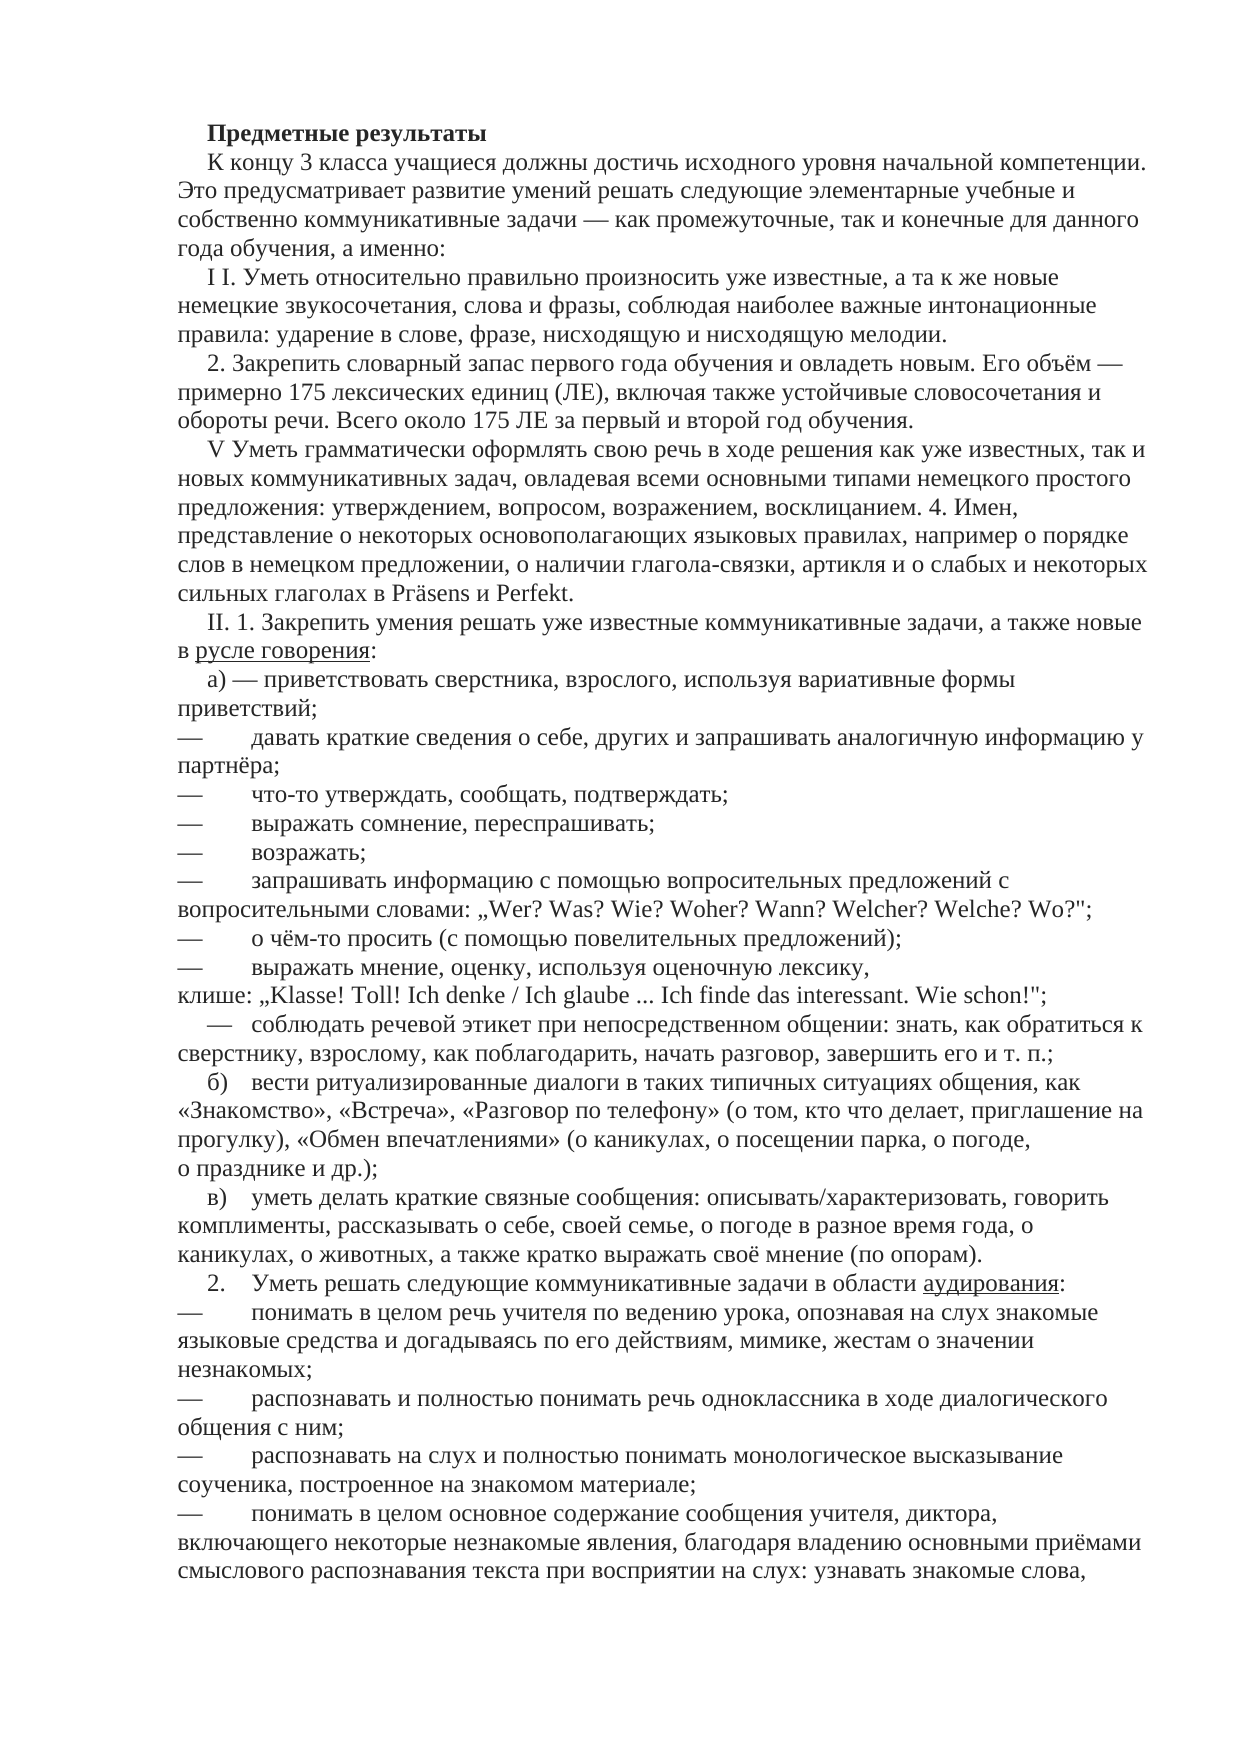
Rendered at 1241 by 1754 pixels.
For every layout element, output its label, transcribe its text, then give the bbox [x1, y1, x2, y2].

text — соблюдать речевой этикет при непосредственном общении: знать, как обратиться к сверстнику, взрослому, как поблагодарить, начать разговор, завершить его и т. п.; [177, 1009, 1152, 1067]
text 2. Закрепить словарный запас первого года обучения и овладеть новым. Его объём — примерно 175 лексических единиц (ЛЕ), включая также устойчивые словосочетания и обороты речи. Всего около 175 ЛЕ за первый и второй год обучения. [177, 348, 1152, 434]
list о чём-то просить (с помощью повелительных предложений); [177, 923, 1152, 952]
list распознавать на слух и полностью понимать монологическое высказывание соученика, построенное на знакомом материале; [177, 1441, 1152, 1498]
text в) уметь делать краткие связные сообщения: описывать/характеризовать, говорить комплименты, рассказывать о себе, своей семье, о погоде в разное время года, о каникулах, о животных, а также кратко выражать своё мнение (по опорам). [177, 1182, 1152, 1268]
text 2. Уметь решать следующие коммуникативные задачи в области аудирования: [177, 1268, 1152, 1297]
text II. 1. Закрепить умения решать уже известные коммуникативные задачи, а также новые в русле говорения: [177, 607, 1152, 664]
list выражать сомнение, переспрашивать; [177, 808, 1152, 837]
list выражать мнение, оценку, используя оценочную лексику, клише: „Klasse! Toll! Ich denke / Ich glaube ... Ich finde das interessant. Wie schon!"; [177, 952, 1152, 1009]
text Предметные результаты [177, 118, 1152, 147]
list распознавать и полностью понимать речь одноклассника в ходе диалогического общения с ним; [177, 1383, 1152, 1441]
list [177, 1498, 1152, 1584]
text б) вести ритуализированные диалоги в таких типичных ситуациях общения, как «Знакомство», «Встреча», «Разговор по телефону» (о том, кто что делает, приглашение на прогулку), «Обмен впечатлениями» (о каникулах, о посещении парка, о погоде, о празднике и др.); [177, 1067, 1152, 1182]
list что-то утверждать, сообщать, подтверждать; [177, 779, 1152, 808]
text К концу 3 класса учащиеся должны достичь исходного уровня начальной компетенции. Это предусматривает развитие умений решать следующие элементарные учебные и собственно коммуникативные задачи — как промежуточные, так и конечные для данного года обучения, а именно: [177, 147, 1152, 262]
list понимать в целом речь учителя по ведению урока, опознавая на слух знакомые языковые средства и догадываясь по его действиям, мимике, жестам о значении незнакомых; [177, 1297, 1152, 1383]
list запрашивать информацию с помощью вопросительных предложений с вопросительными словами: „Wer? Was? Wie? Woher? Wann? Welcher? Welche? Wo?"; [177, 866, 1152, 923]
text I I. Уметь относительно правильно произносить уже известные, а та к же новые немецкие звукосочетания, слова и фразы, соблюдая наиболее важные интонационные правила: ударение в слове, фразе, нисходящую и нисходящую мелодии. [177, 262, 1152, 348]
list возражать; [177, 837, 1152, 866]
text V Уметь грамматически оформлять свою речь в ходе решения как уже известных, так и новых коммуникативных задач, овладевая всеми основными типами немецкого простого предложения: утверждением, вопросом, возражением, восклицанием. 4. Имен, представление о некоторых основополагающих языковых правилах, например о порядке слов в немецком предложении, о наличии глагола-связки, артикля и о слабых и некоторых сильных глаголах в Ргäsens и Perfekt. [177, 434, 1152, 607]
text а) — приветствовать сверстника, взрослого, используя вариативные формы приветствий; [177, 664, 1152, 722]
list давать краткие сведения о себе, других и запрашивать аналогичную информацию у партнёра; [177, 722, 1152, 779]
